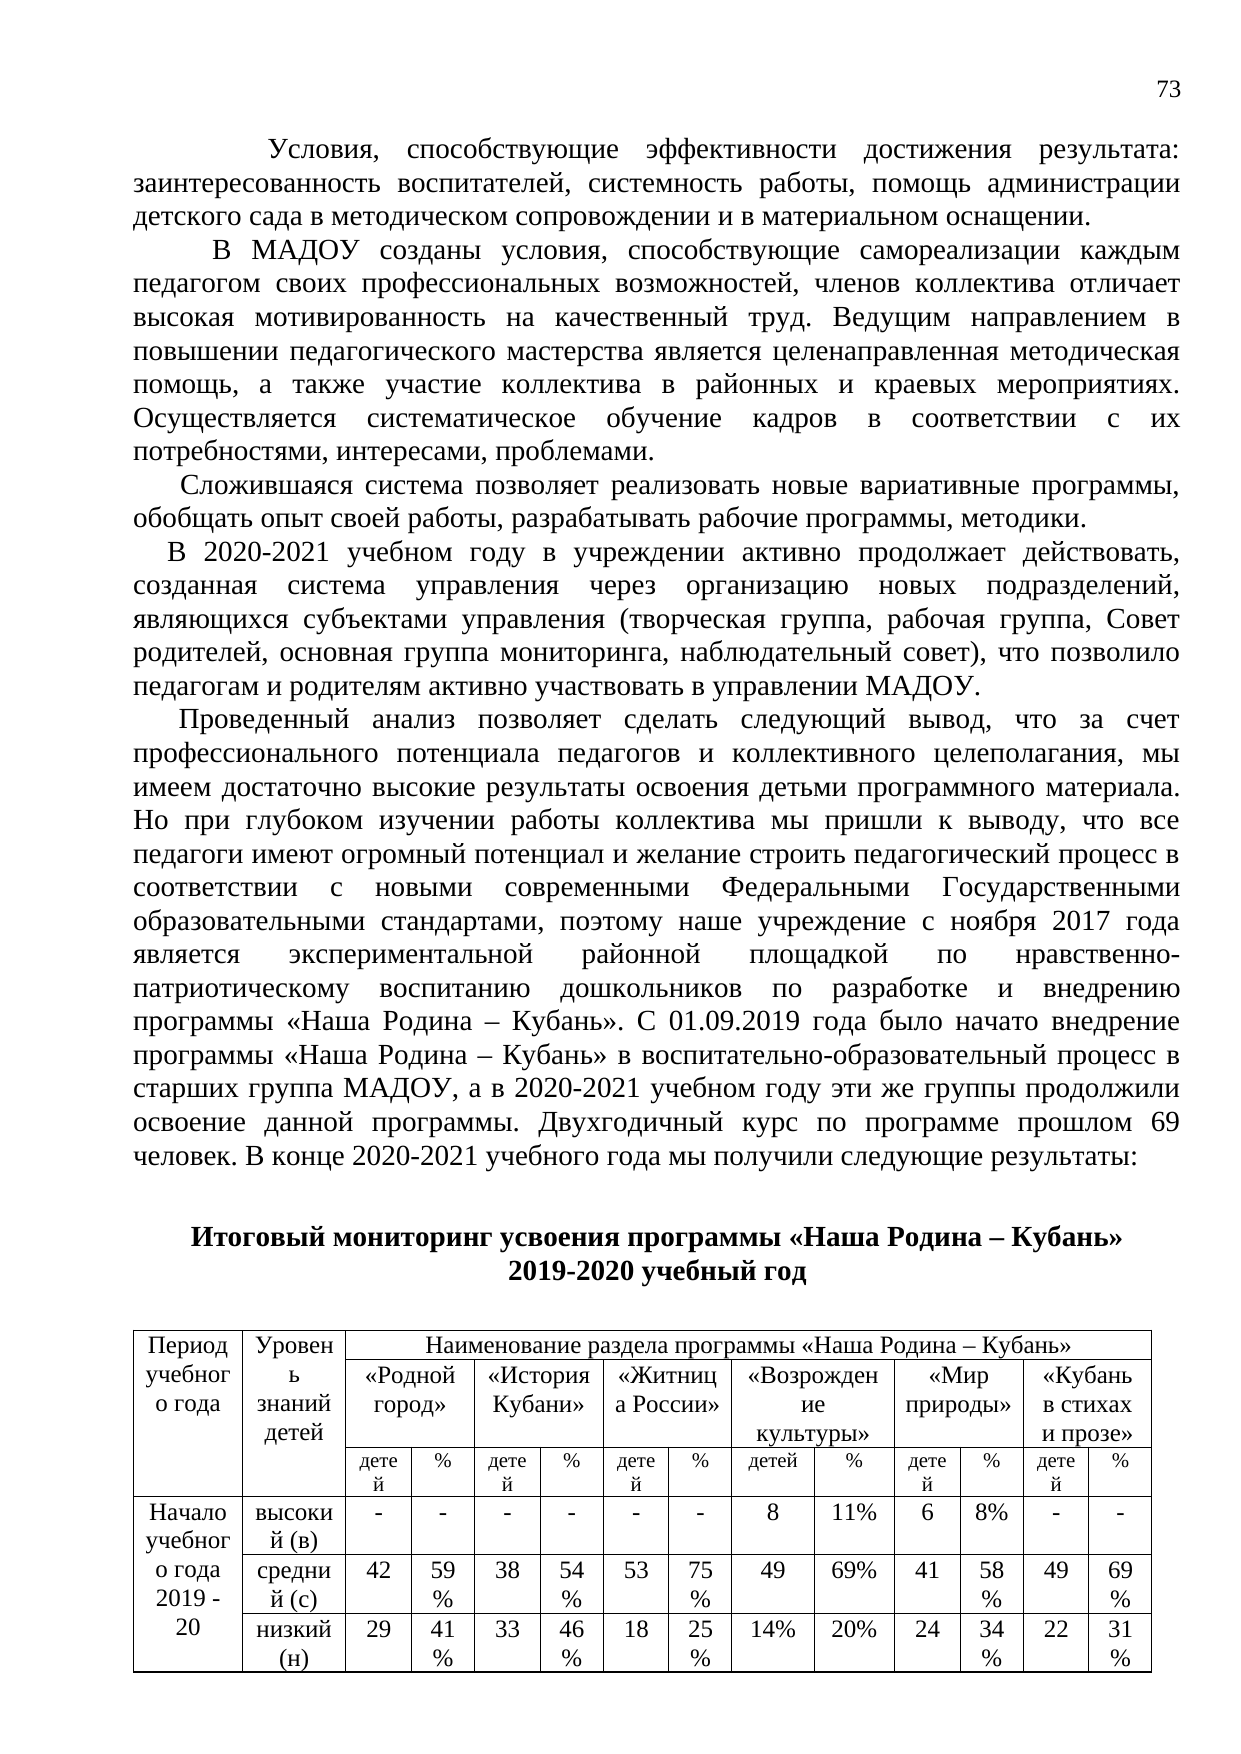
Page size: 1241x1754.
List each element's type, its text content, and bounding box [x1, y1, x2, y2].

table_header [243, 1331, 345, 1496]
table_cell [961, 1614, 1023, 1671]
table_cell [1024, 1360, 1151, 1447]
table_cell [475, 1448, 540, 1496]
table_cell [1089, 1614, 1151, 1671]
text В МАДОУ созданы условия, способствующие самореализации каждым педагогом своих профессиональных возможностей, членов коллектива отличает высокая мотивированность на качественный труд. Ведущим направлением в повышении педагогического мастерства является целенаправленная методическая помощь, а также участие коллектива в районных и краевых мероприятиях. Осуществляется систематическое обучение кадров в соответствии с их потребностями, интересами, проблемами. [133, 232, 1181, 467]
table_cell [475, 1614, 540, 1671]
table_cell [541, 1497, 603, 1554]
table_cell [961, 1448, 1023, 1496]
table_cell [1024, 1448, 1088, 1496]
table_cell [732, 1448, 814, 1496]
text Сложившаяся система позволяет реализовать новые вариативные программы, обобщать опыт своей работы, разрабатывать рабочие программы, методики. [133, 467, 1181, 534]
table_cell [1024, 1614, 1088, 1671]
text Проведенный анализ позволяет сделать следующий вывод, что за счет профессионального потенциала педагогов и коллективного целеполагания, мы имеем достаточно высокие результаты освоения детьми программного материала. Но при глубоком изучении работы коллектива мы пришли к выводу, что все педагоги имеют огромный потенциал и желание строить педагогический процесс в соответствии с новыми современными Федеральными Государственными образовательными стандартами, поэтому наше учреждение с ноября 2017 года является экспериментальной районной площадкой по нравственно-патриотическому воспитанию дошкольников по разработке и внедрению программы «Наша Родина – Кубань». С 01.09.2019 года было начато внедрение программы «Наша Родина – Кубань» в воспитательно-образовательный процесс в старших группа МАДОУ, а в 2020-2021 учебном году эти же группы продолжили освоение данной программы. Двухгодичный курс по программе прошлом 69 человек. В конце 2020-2021 учебного года мы получили следующие результаты: [133, 702, 1181, 1171]
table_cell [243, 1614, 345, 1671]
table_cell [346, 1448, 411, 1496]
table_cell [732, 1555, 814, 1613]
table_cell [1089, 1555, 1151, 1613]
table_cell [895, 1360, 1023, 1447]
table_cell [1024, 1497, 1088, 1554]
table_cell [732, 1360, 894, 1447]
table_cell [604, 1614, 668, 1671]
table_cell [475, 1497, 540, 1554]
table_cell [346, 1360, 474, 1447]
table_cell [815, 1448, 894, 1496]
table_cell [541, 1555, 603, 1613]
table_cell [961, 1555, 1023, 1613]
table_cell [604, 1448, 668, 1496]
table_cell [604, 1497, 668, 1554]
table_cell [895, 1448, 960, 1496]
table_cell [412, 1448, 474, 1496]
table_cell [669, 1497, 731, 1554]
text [133, 1219, 1181, 1253]
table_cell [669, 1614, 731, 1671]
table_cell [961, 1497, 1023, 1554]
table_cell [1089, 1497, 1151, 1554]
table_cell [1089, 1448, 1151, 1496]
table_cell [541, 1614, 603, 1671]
text Условия, способствующие эффективности достижения результата: заинтересованность воспитателей, системность работы, помощь администрации детского сада в методическом сопровождении и в материальном оснащении. [133, 131, 1181, 232]
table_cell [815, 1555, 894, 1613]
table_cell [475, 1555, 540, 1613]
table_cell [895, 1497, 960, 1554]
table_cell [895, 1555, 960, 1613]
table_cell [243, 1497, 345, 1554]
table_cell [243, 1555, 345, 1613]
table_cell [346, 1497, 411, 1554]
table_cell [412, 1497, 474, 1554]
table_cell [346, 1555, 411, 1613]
text В 2020-2021 учебном году в учреждении активно продолжает действовать, созданная система управления через организацию новых подразделений, являющихся субъектами управления (творческая группа, рабочая группа, Совет родителей, основная группа мониторинга, наблюдательный совет), что позволило педагогам и родителям активно участвовать в управлении МАДОУ. [133, 534, 1181, 702]
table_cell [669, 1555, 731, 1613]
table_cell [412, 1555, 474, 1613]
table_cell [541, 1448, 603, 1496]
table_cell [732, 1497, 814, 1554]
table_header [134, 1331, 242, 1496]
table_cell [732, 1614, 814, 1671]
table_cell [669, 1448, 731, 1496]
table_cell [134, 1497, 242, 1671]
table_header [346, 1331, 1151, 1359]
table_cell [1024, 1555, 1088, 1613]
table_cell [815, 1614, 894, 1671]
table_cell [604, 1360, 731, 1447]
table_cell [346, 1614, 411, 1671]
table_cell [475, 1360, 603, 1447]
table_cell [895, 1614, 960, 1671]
text 2019-2020 учебный год [133, 1253, 1181, 1286]
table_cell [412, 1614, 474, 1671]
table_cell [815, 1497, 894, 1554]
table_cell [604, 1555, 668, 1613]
